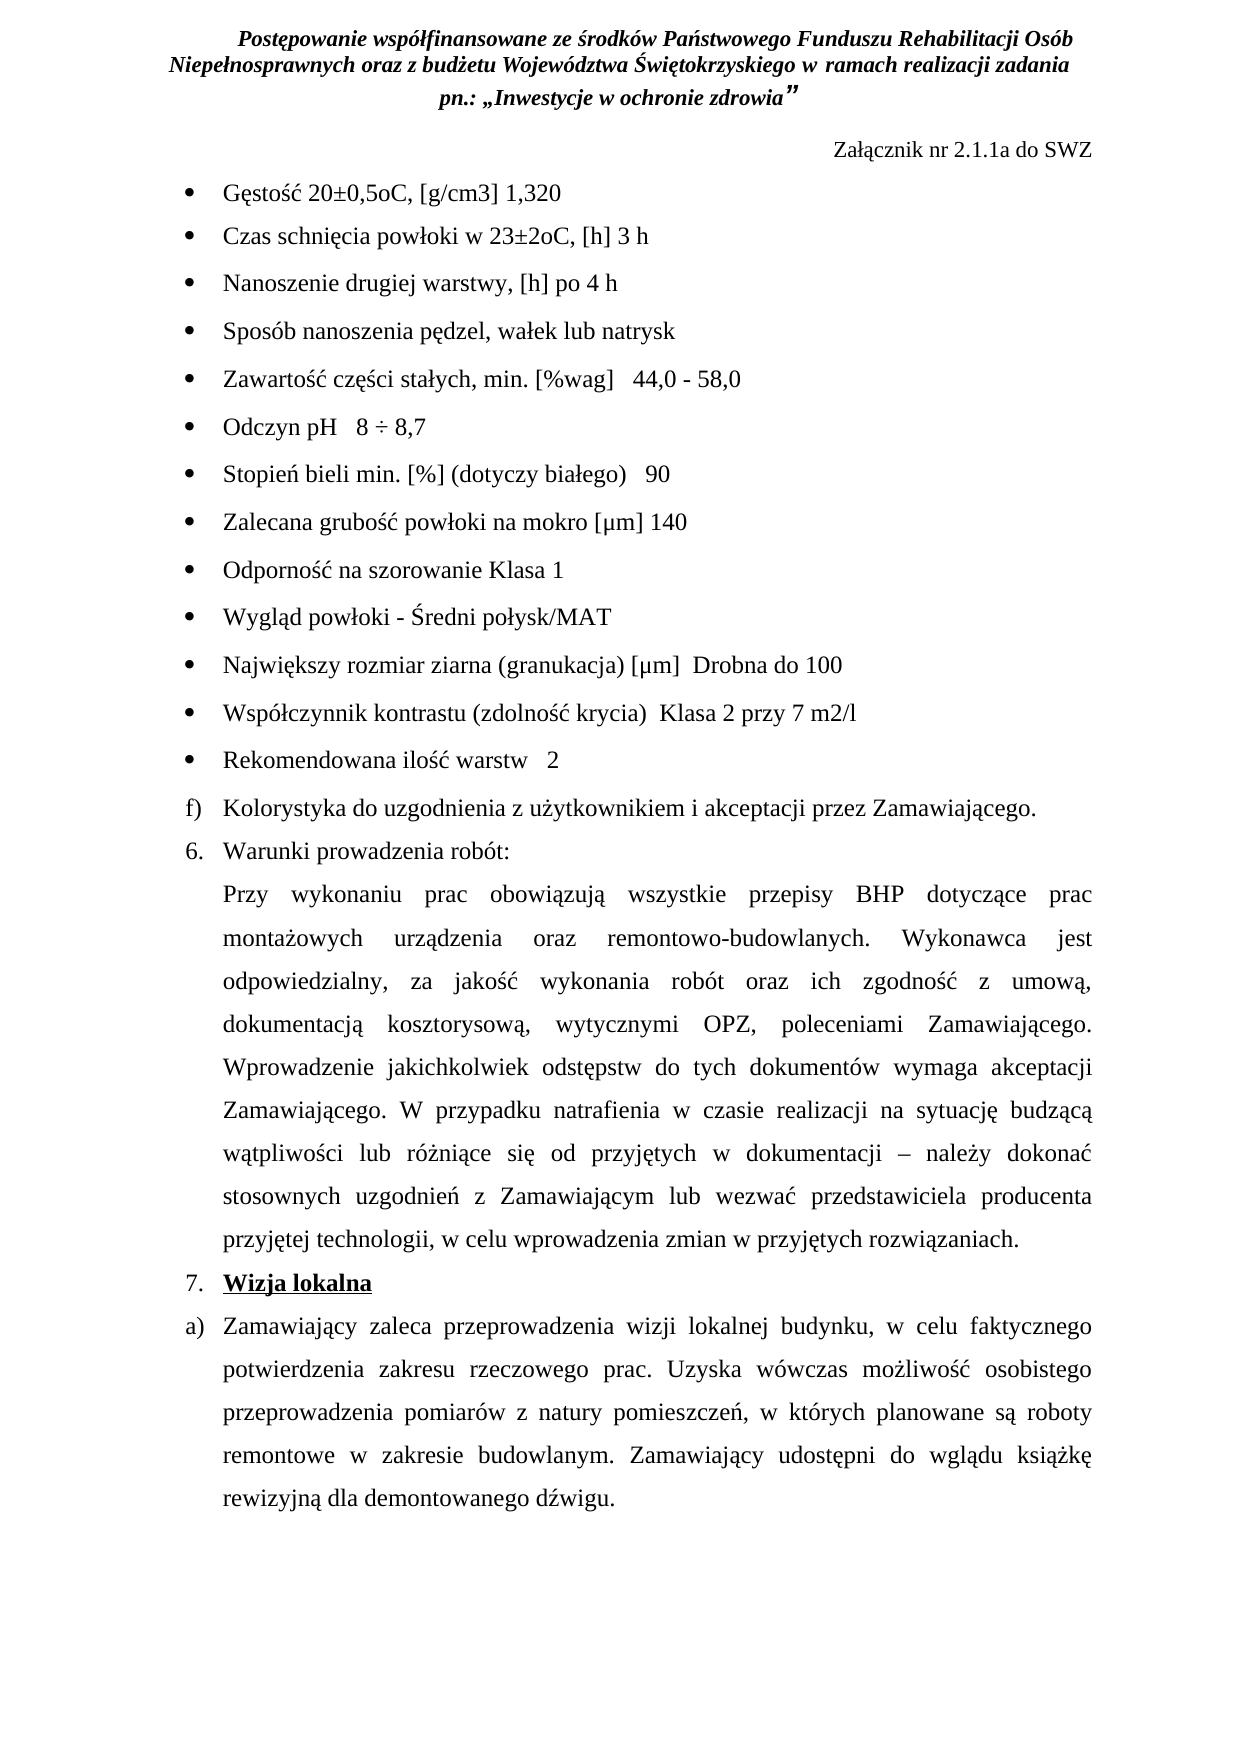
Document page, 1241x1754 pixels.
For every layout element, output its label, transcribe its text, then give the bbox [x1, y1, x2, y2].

list Zawartość części stałych, min. [%wag] 44,0 - 58,0 [185, 364, 1093, 393]
list Przy wykonaniu prac obowiązują wszystkie przepisy BHP dotyczące prac montażowych urządzenia oraz remontowo-budowlanych. Wykonawca jest odpowiedzialny, za jakość wykonania robót oraz ich zgodność z umową, dokumentacją kosztorysową, wytycznymi OPZ, poleceniami Zamawiającego. Wprowadzenie jakichkolwiek odstępstw do tych dokumentów wymaga akceptacji Zamawiającego. W przypadku natrafienia w czasie realizacji na sytuację budzącą wątpliwości lub różniące się od przyjętych w dokumentacji – należy dokonać stosownych uzgodnień z Zamawiającym lub wezwać przedstawiciela producenta przyjętej technologii, w celu wprowadzenia zmian w przyjętych rozwiązaniach. [223, 879, 1093, 1253]
list Gęstość 20±0,5oC, [g/cm3] 1,320 [185, 178, 1093, 206]
list Sposób nanoszenia pędzel, wałek lub natrysk [185, 316, 1093, 345]
list Zamawiający zaleca przeprowadzenia wizji lokalnej budynku, w celu faktycznego potwierdzenia zakresu rzeczowego prac. Uzyska wówczas możliwość osobistego przeprowadzenia pomiarów z natury pomieszczeń, w których planowane są roboty remontowe w zakresie budowlanym. Zamawiający udostępni do wglądu książkę rewizyjną dla demontowanego dźwigu. [185, 1311, 1093, 1512]
list Rekomendowana ilość warstw 2 [185, 746, 1093, 774]
list Odporność na szorowanie Klasa 1 [185, 555, 1093, 583]
list Nanoszenie drugiej warstwy, [h] po 4 h [185, 268, 1093, 297]
list Wygląd powłoki - Średni połysk/MAT [185, 602, 1093, 631]
list Wizja lokalna [185, 1268, 1093, 1296]
list Zalecana grubość powłoki na mokro [μm] 140 [185, 507, 1093, 536]
list Odczyn pH 8 ÷ 8,7 [185, 412, 1093, 440]
list Czas schnięcia powłoki w 23±2oC, [h] 3 h [185, 221, 1093, 249]
list Warunki prowadzenia robót: [185, 836, 1093, 865]
list Największy rozmiar ziarna (granukacja) [μm] Drobna do 100 [185, 650, 1093, 679]
list Współczynnik kontrastu (zdolność krycia) Klasa 2 przy 7 m2/l [185, 698, 1093, 727]
list Kolorystyka do uzgodnienia z użytkownikiem i akceptacji przez Zamawiającego. [185, 793, 1093, 822]
list Stopień bieli min. [%] (dotyczy białego) 90 [185, 459, 1093, 488]
